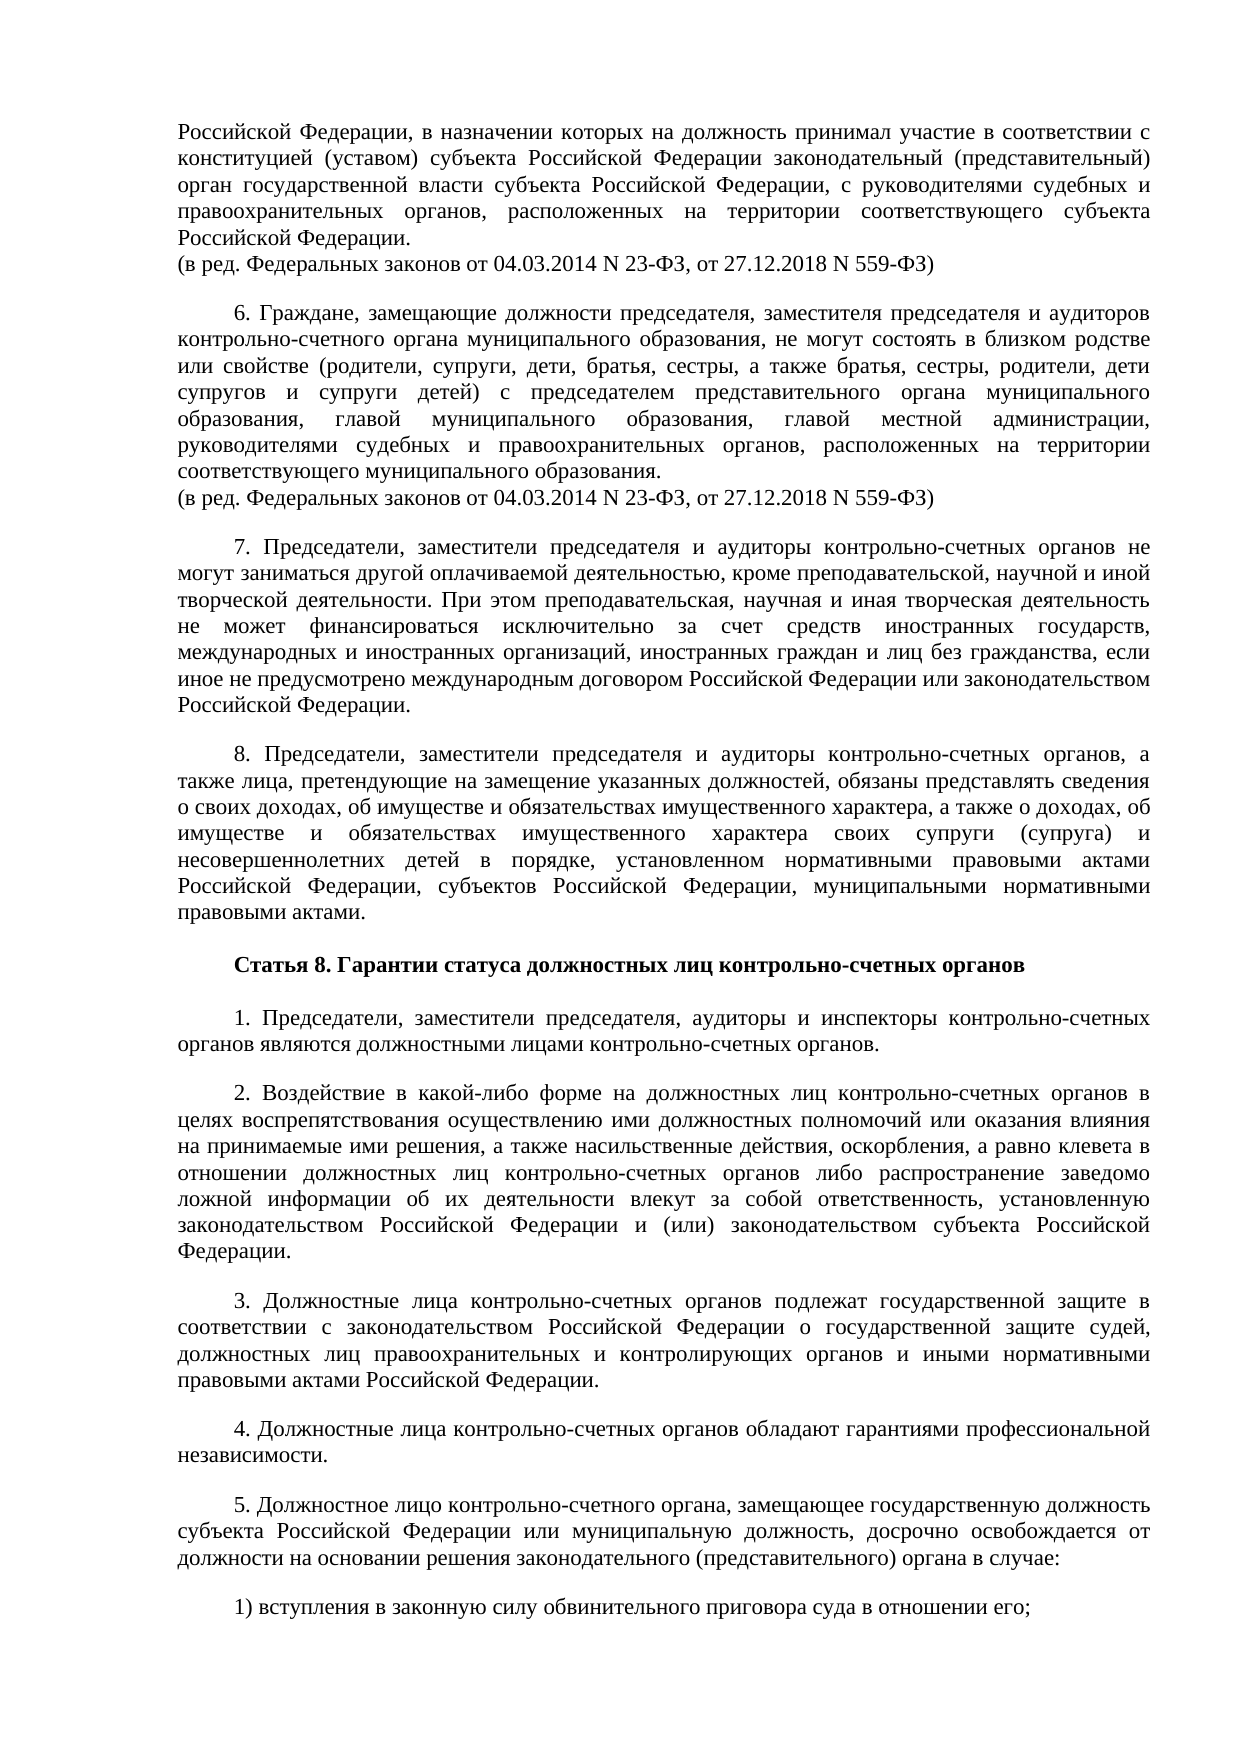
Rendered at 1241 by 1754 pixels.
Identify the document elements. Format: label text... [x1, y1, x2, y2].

text 6. Граждане, замещающие должности председателя, заместителя председателя и аудиторов контрольно-счетного органа муниципального образования, не могут состоять в близком родстве или свойстве (родители, супруги, дети, братья, сестры, а также братья, сестры, родители, дети супругов и супруги детей) с председателем представительного органа муниципального образования, главой муниципального образования, главой местной администрации, руководителями судебных и правоохранительных органов, расположенных на территории соответствующего муниципального образования. [177, 299, 1152, 484]
text 2. Воздействие в какой-либо форме на должностных лиц контрольно-счетных органов в целях воспрепятствования осуществлению ими должностных полномочий или оказания влияния на принимаемые ими решения, а также насильственные действия, оскорбления, а равно клевета в отношении должностных лиц контрольно-счетных органов либо распространение заведомо ложной информации об их деятельности влекут за собой ответственность, установленную законодательством Российской Федерации и (или) законодательством субъекта Российской Федерации. [177, 1079, 1152, 1264]
text 7. Председатели, заместители председателя и аудиторы контрольно-счетных органов не могут заниматься другой оплачиваемой деятельностью, кроме преподавательской, научной и иной творческой деятельности. При этом преподавательская, научная и иная творческая деятельность не может финансироваться исключительно за счет средств иностранных государств, международных и иностранных организаций, иностранных граждан и лиц без гражданства, если иное не предусмотрено международным договором Российской Федерации или законодательством Российской Федерации. [177, 533, 1152, 717]
text 1. Председатели, заместители председателя, аудиторы и инспекторы контрольно-счетных органов являются должностными лицами контрольно-счетных органов. [177, 1004, 1152, 1057]
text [177, 118, 1152, 250]
text 1) вступления в законную силу обвинительного приговора суда в отношении его; [177, 1593, 1152, 1619]
text 5. Должностное лицо контрольно-счетного органа, замещающее государственную должность субъекта Российской Федерации или муниципальную должность, досрочно освобождается от должности на основании решения законодательного (представительного) органа в случае: [177, 1491, 1152, 1570]
text 3. Должностные лица контрольно-счетных органов подлежат государственной защите в соответствии с законодательством Российской Федерации о государственной защите судей, должностных лиц правоохранительных и контролирующих органов и иными нормативными правовыми актами Российской Федерации. [177, 1287, 1152, 1392]
text (в ред. Федеральных законов от 04.03.2014 N 23-ФЗ, от 27.12.2018 N 559-ФЗ) [177, 250, 1152, 276]
text 4. Должностные лица контрольно-счетных органов обладают гарантиями профессиональной независимости. [177, 1415, 1152, 1468]
text 8. Председатели, заместители председателя и аудиторы контрольно-счетных органов, а также лица, претендующие на замещение указанных должностей, обязаны представлять сведения о своих доходах, об имуществе и обязательствах имущественного характера, а также о доходах, об имуществе и обязательствах имущественного характера своих супруги (супруга) и несовершеннолетних детей в порядке, установленном нормативными правовыми актами Российской Федерации, субъектов Российской Федерации, муниципальными нормативными правовыми актами. [177, 740, 1152, 925]
text (в ред. Федеральных законов от 04.03.2014 N 23-ФЗ, от 27.12.2018 N 559-ФЗ) [177, 484, 1152, 510]
title Статья 8. Гарантии статуса должностных лиц контрольно-счетных органов [177, 951, 1152, 977]
